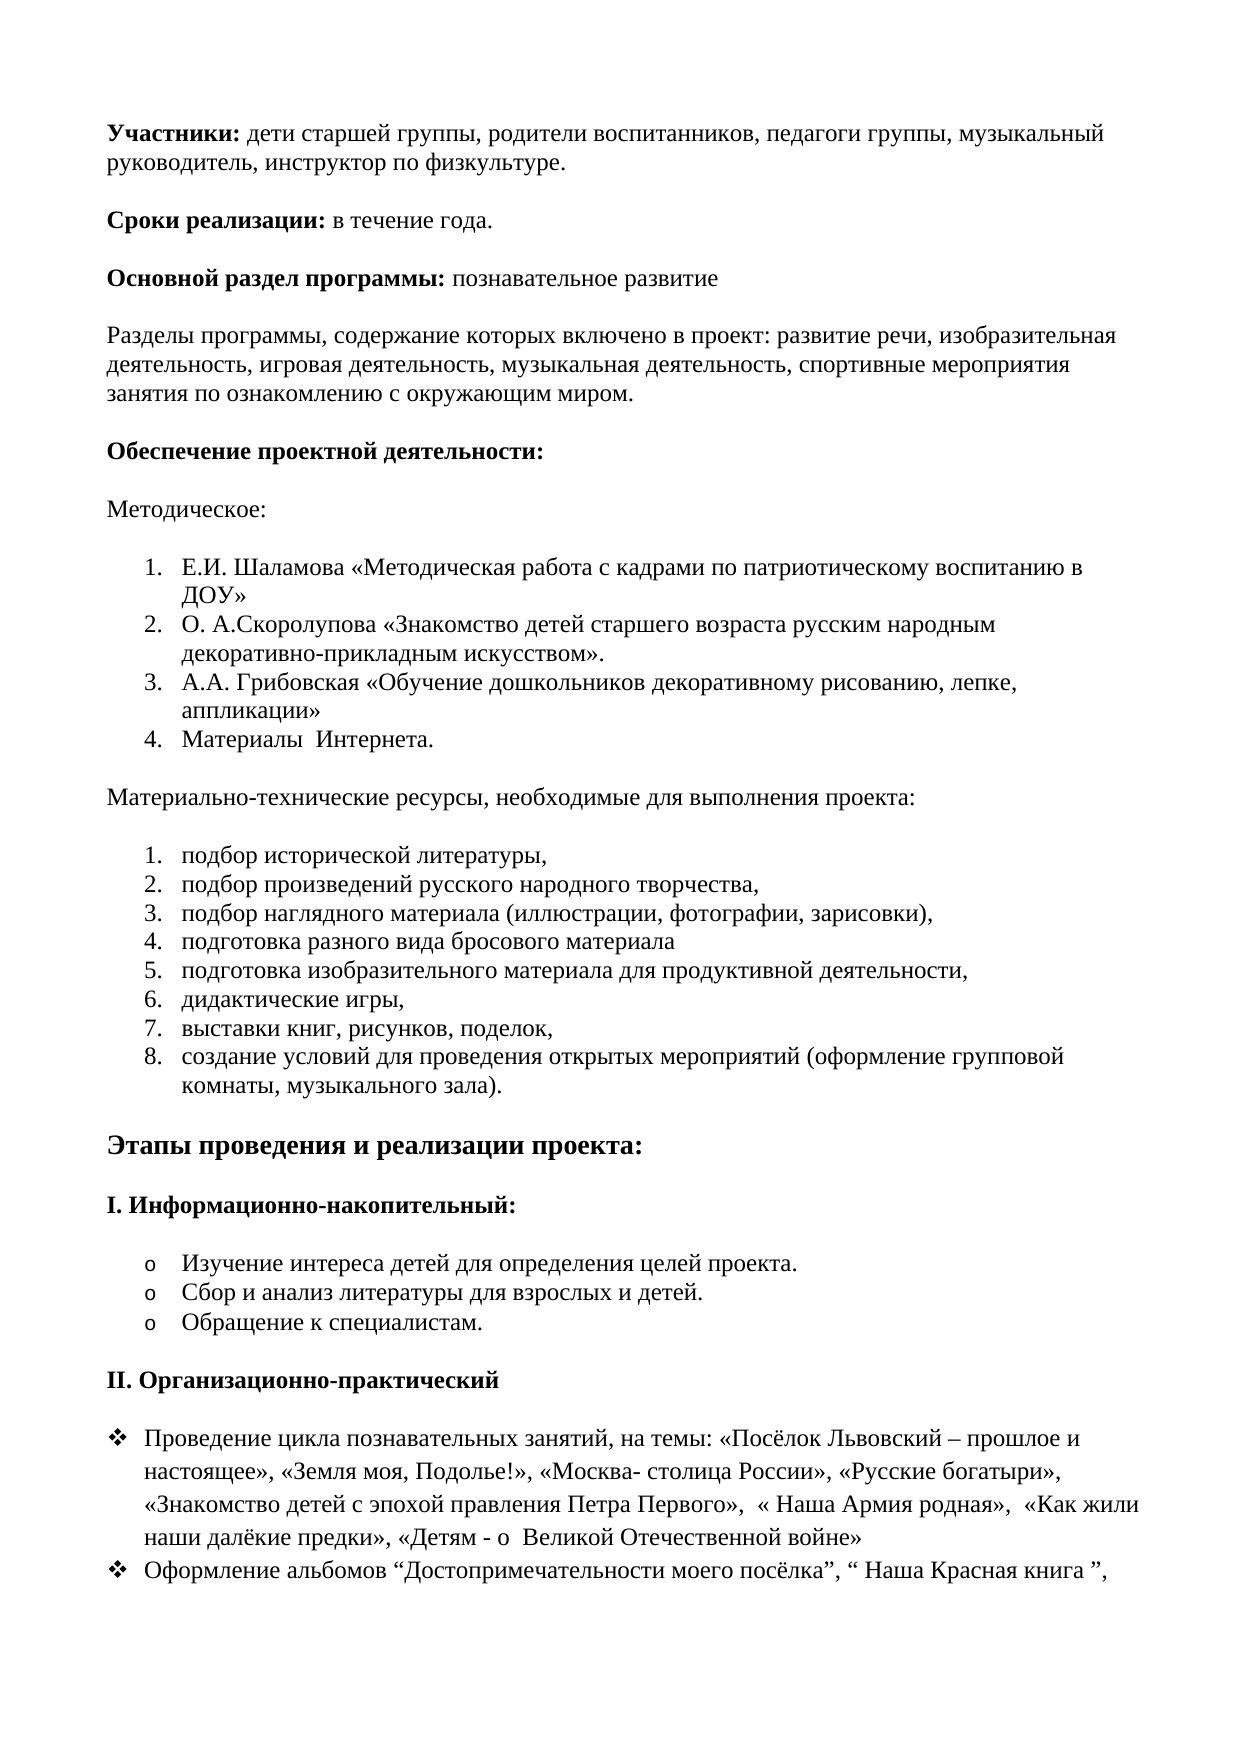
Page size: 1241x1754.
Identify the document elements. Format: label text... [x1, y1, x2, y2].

list Е.И. Шаламова «Методическая работа с кадрами по патриотическому воспитанию в ДОУ» [144, 552, 1140, 609]
list подбор наглядного материала (иллюстрации, фотографии, зарисовки), [144, 898, 1140, 926]
text Методическое: [106, 494, 1140, 523]
text Сроки реализации: в течение года. [106, 205, 1140, 233]
list создание условий для проведения открытых мероприятий (оформление групповой комнаты, музыкального зала). [144, 1041, 1140, 1099]
list Оформление альбомов “Достопримечательности моего посёлка”, “ Наша Красная книга ”, [106, 1556, 1140, 1584]
text Материально-технические ресурсы, необходимые для выполнения проекта: [106, 782, 1140, 811]
list Изучение интереса детей для определения целей проекта. [144, 1248, 1140, 1277]
list Материалы Интернета. [144, 724, 1140, 753]
list Сбор и анализ литературы для взрослых и детей. [144, 1277, 1140, 1307]
text Разделы программы, содержание которых включено в проект: развитие речи, изобразительная деятельность, игровая деятельность, музыкальная деятельность, спортивные мероприятия занятия по ознакомлению с окружающим миром. [106, 321, 1140, 407]
list подбор произведений русского народного творчества, [144, 869, 1140, 898]
list О. А.Скоролупова «Знакомство детей старшего возраста русским народным декоративно-прикладным искусством». [144, 609, 1140, 667]
list Обращение к специалистам. [144, 1307, 1140, 1336]
text Участники: дети старшей группы, родители воспитанников, педагоги группы, музыкальный руководитель, инструктор по физкультуре. [106, 118, 1140, 176]
list А.А. Грибовская «Обучение дошкольников декоративному рисованию, лепке, аппликации» [144, 667, 1140, 724]
list подготовка разного вида бросового материала [144, 926, 1140, 955]
text Этапы проведения и реализации проекта: [106, 1128, 1140, 1161]
list выставки книг, рисунков, поделок, [144, 1013, 1140, 1041]
text II. Организационно-практический [106, 1366, 1140, 1394]
text I. Информационно-накопительный: [106, 1190, 1140, 1218]
list подготовка изобразительного материала для продуктивной деятельности, [144, 955, 1140, 984]
text Основной раздел программы: познавательное развитие [106, 263, 1140, 291]
list дидактические игры, [144, 984, 1140, 1013]
text Обеспечение проектной деятельности: [106, 436, 1140, 465]
list Проведение цикла познавательных занятий, на темы: «Посёлок Львовский – прошлое и настоящее», «Земля моя, Подолье!», «Москва- столица России», «Русские богатыри», «Знакомство детей с эпохой правления Петра Первого», « Наша Армия родная», «Как жили наши далёкие предки», «Детям - о Великой Отечественной войне» [106, 1423, 1140, 1551]
list подбор исторической литературы, [144, 840, 1140, 869]
